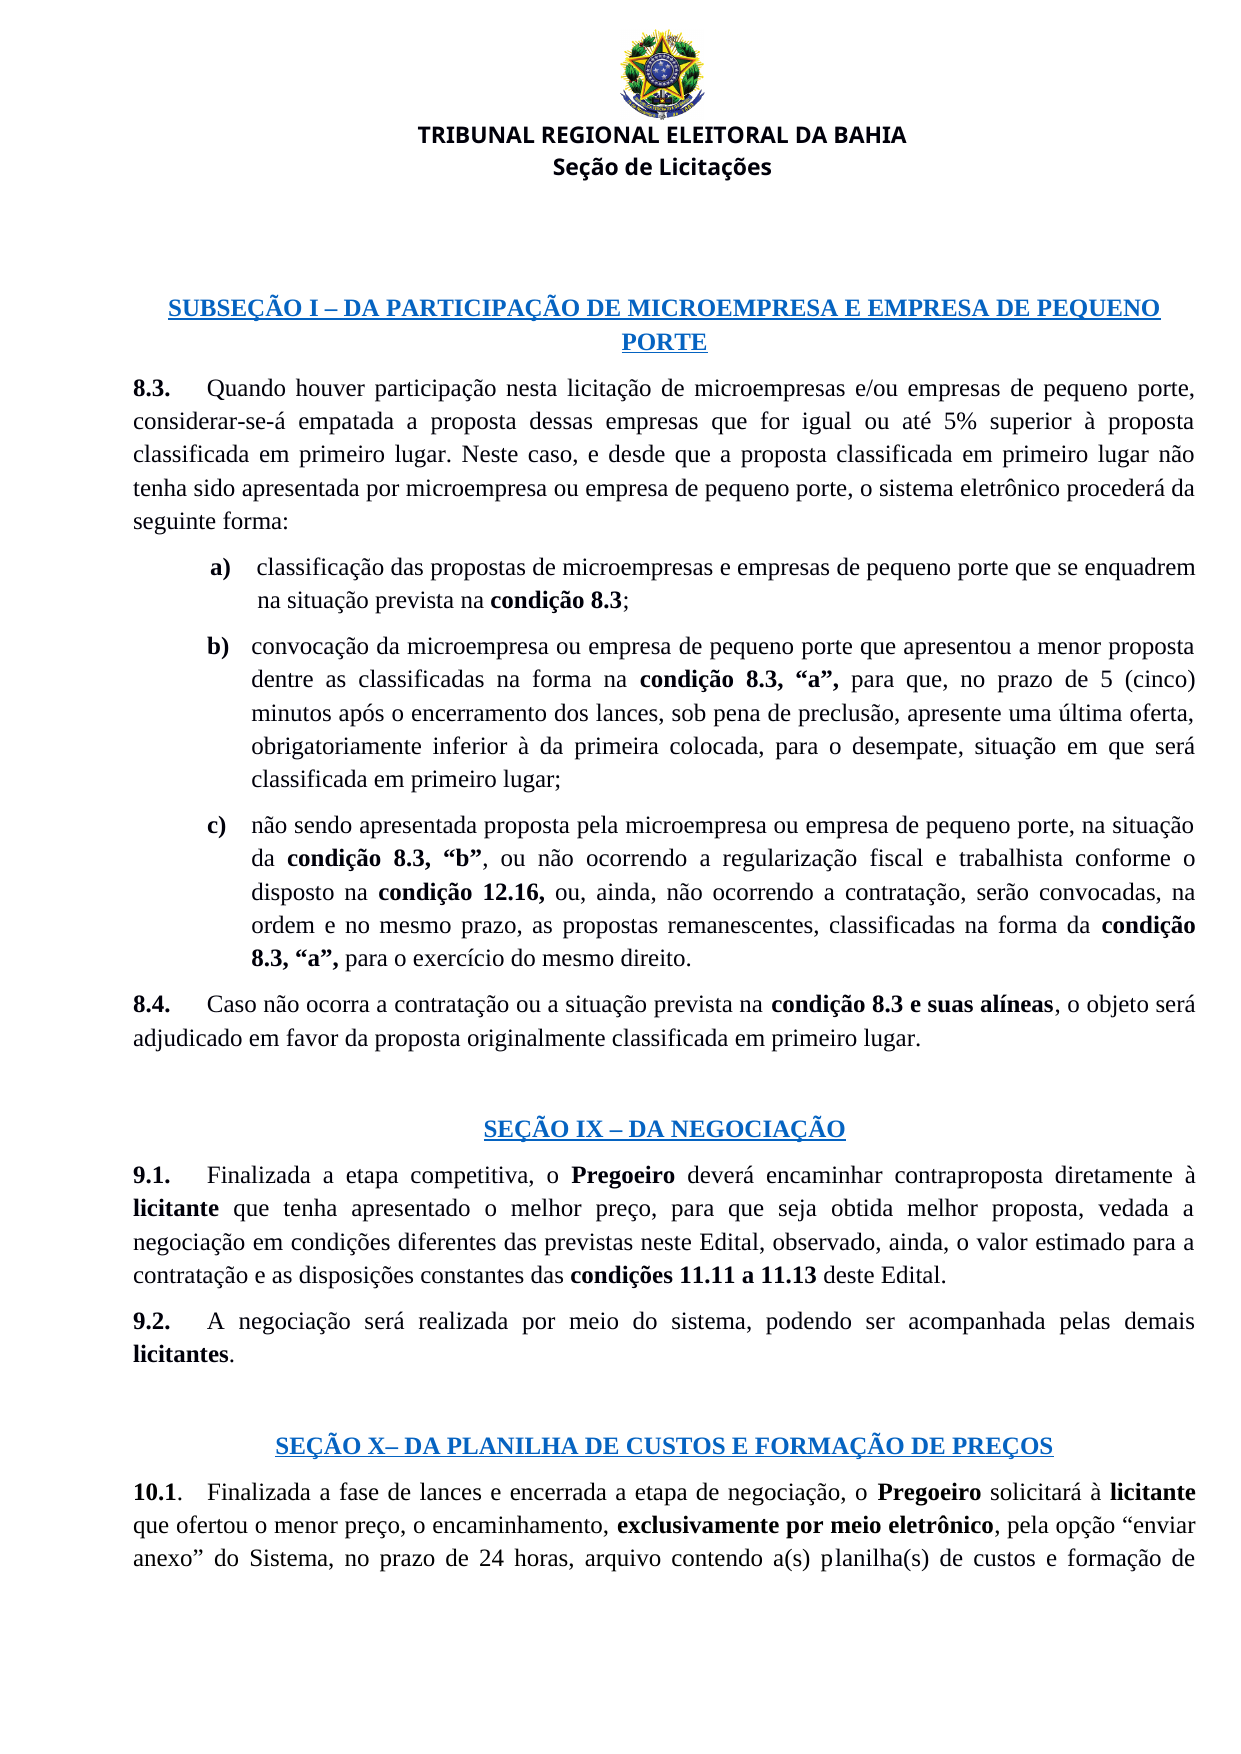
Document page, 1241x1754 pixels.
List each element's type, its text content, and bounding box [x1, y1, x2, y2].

text 8.3. Quando houver participação nesta licitação de microempresas e/ou empresas de pequeno porte, considerar-se-á empatada a proposta dessas empresas que for igual ou até 5% superior à proposta classificada em primeiro lugar. Neste caso, e desde que a proposta classificada em primeiro lugar não tenha sido apresentada por microempresa ou empresa de pequeno porte, o sistema eletrônico procederá da seguinte forma: [133, 369, 1196, 536]
list não sendo apresentada proposta pela microempresa ou empresa de pequeno porte, na situação da condição 8.3, “b”, ou não ocorrendo a regularização fiscal e trabalhista conforme o disposto na condição 12.16, ou, ainda, não ocorrendo a contratação, serão convocadas, na ordem e no mesmo prazo, as propostas remanescentes, classificadas na forma da condição 8.3, “a”, para o exercício do mesmo direito. [207, 807, 1196, 973]
text 9.2. A negociação será realizada por meio do sistema, podendo ser acompanhada pelas demais licitantes. [133, 1303, 1196, 1369]
text 8.4. Caso não ocorra a contratação ou a situação prevista na condição 8.3 e suas alíneas, o objeto será adjudicado em favor da proposta originalmente classificada em primeiro lugar. [133, 986, 1196, 1053]
list classificação das propostas de microempresas e empresas de pequeno porte que se enquadrem na situação prevista na condição 8.3; [210, 548, 1196, 615]
list convocação da microempresa ou empresa de pequeno porte que apresentou a menor proposta dentre as classificadas na forma na condição 8.3, “a”, para que, no prazo de 5 (cinco) minutos após o encerramento dos lances, sob pena de preclusão, apresente uma última oferta, obrigatoriamente inferior à da primeira colocada, para o desempate, situação em que será classificada em primeiro lugar; [207, 628, 1196, 794]
text SEÇÃO IX – DA NEGOCIAÇÃO [133, 1111, 1196, 1144]
text SEÇÃO X– DA PLANILHA DE CUSTOS E FORMAÇÃO DE PREÇOS [133, 1428, 1196, 1461]
text 9.1. Finalizada a etapa competitiva, o Pregoeiro deverá encaminhar contraproposta diretamente à licitante que tenha apresentado o melhor preço, para que seja obtida melhor proposta, vedada a negociação em condições diferentes das previstas neste Edital, observado, ainda, o valor estimado para a contratação e as disposições constantes das condições 11.11 a 11.13 deste Edital. [133, 1157, 1196, 1290]
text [133, 1473, 1196, 1573]
text SUBSEÇÃO I – DA PARTICIPAÇÃO DE MICROEMPRESA E EMPRESA DE PEQUENO PORTE [133, 290, 1196, 357]
